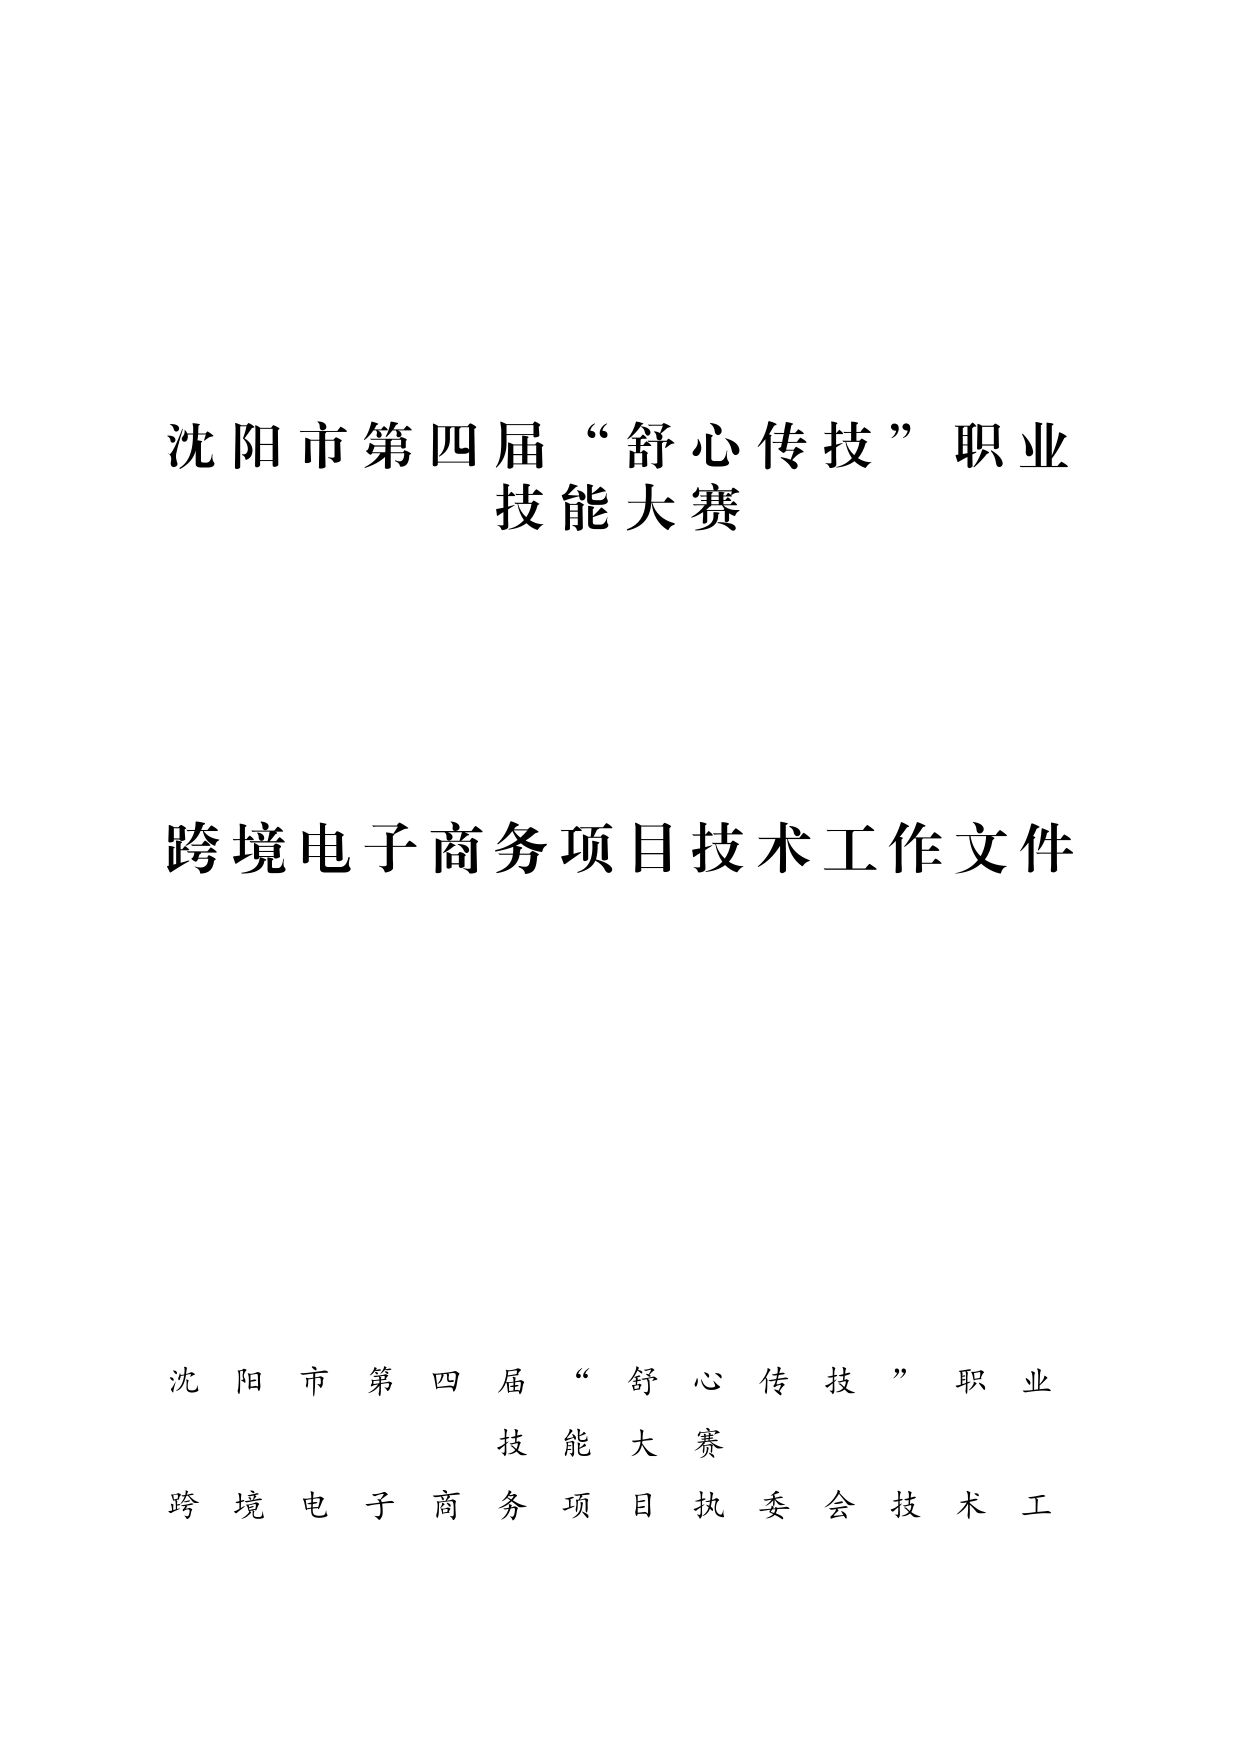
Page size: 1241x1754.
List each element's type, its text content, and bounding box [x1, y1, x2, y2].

text 跨境电子商务项目执委会技术工作组 [167, 1472, 1085, 1534]
text 沈阳市第四届“舒心传技”职业技能大赛 [167, 418, 1085, 542]
text 沈阳市第四届“舒心传技”职业技能大赛 [167, 1348, 1085, 1472]
text 跨境电子商务项目技术工作文件 [167, 790, 1085, 914]
